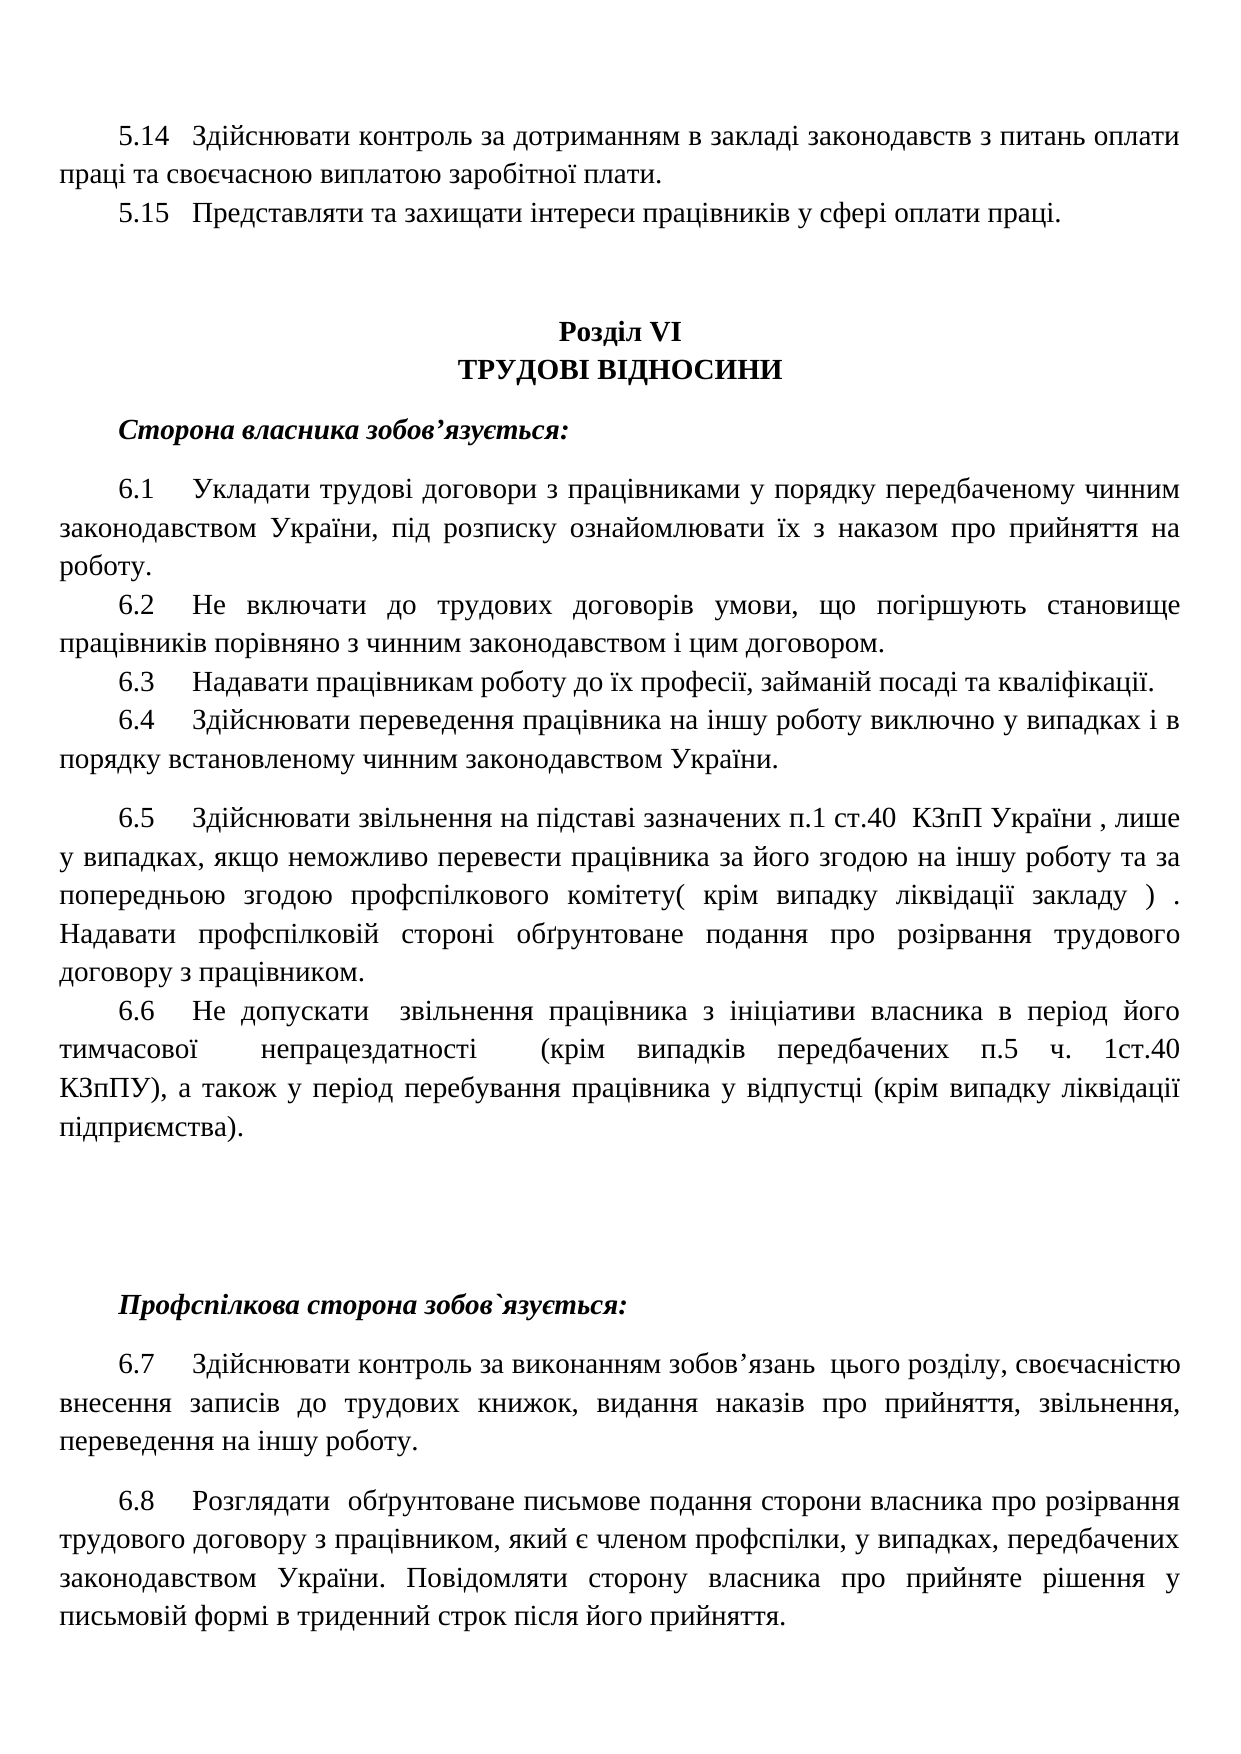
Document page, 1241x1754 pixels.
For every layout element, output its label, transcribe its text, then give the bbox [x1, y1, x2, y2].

text 6.6 Не допускати звільнення працівника з ініціативи власника в період його тимчасової непрацездатності (крім випадків передбачених п.5 ч. 1ст.40 КЗпПУ), а також у період перебування працівника у відпустці (крім випадку ліквідації підприємства). [59, 993, 1181, 1142]
text 6.1 Укладати трудові договори з працівниками у порядку передбаченому чинним законодавством України, під розписку ознайомлювати їх з наказом про прийняття на роботу. [59, 471, 1181, 582]
text 6.3 Надавати працівникам роботу до їх професії, займаній посаді та кваліфікації. [59, 664, 1181, 697]
text 6.2 Не включати до трудових договорів умови, що погіршують становище працівників порівняно з чинним законодавством і цим договором. [59, 587, 1181, 659]
text 5.15 Представляти та захищати інтереси працівників у сфері оплати праці. [59, 195, 1181, 229]
text 6.8 Розглядати обґрунтоване письмове подання сторони власника про розірвання трудового договору з працівником, який є членом профспілки, у випадках, передбачених законодавством України. Повідомляти сторону власника про прийняте рішення у письмовій формі в триденний строк після його прийняття. [59, 1483, 1181, 1632]
text 5.14 Здійснювати контроль за дотриманням в закладі законодавств з питань оплати праці та своєчасною виплатою заробітної плати. [59, 118, 1181, 190]
text 6.5 Здійснювати звільнення на підставі зазначених п.1 ст.40 КЗпП України , лише у випадках, якщо неможливо перевести працівника за його згодою на іншу роботу та за попередньою згодою профспілкового комітету( крім випадку ліквідації закладу ) . Надавати профспілковій стороні обґрунтоване подання про розірвання трудового договору з працівником. [59, 800, 1181, 988]
text 6.4 Здійснювати переведення працівника на іншу роботу виключно у випадках і в порядку встановленому чинним законодавством України. [59, 702, 1181, 774]
text 6.7 Здійснювати контроль за виконанням зобов’язань цього розділу, своєчасністю внесення записів до трудових книжок, видання наказів про прийняття, звільнення, переведення на іншу роботу. [59, 1346, 1181, 1457]
text Розділ VI ТРУДОВІ ВІДНОСИНИ [59, 314, 1181, 386]
text Сторона власника зобов’язується: [59, 412, 1181, 445]
text Профспілкова сторона зобов`язується: [59, 1287, 1181, 1320]
